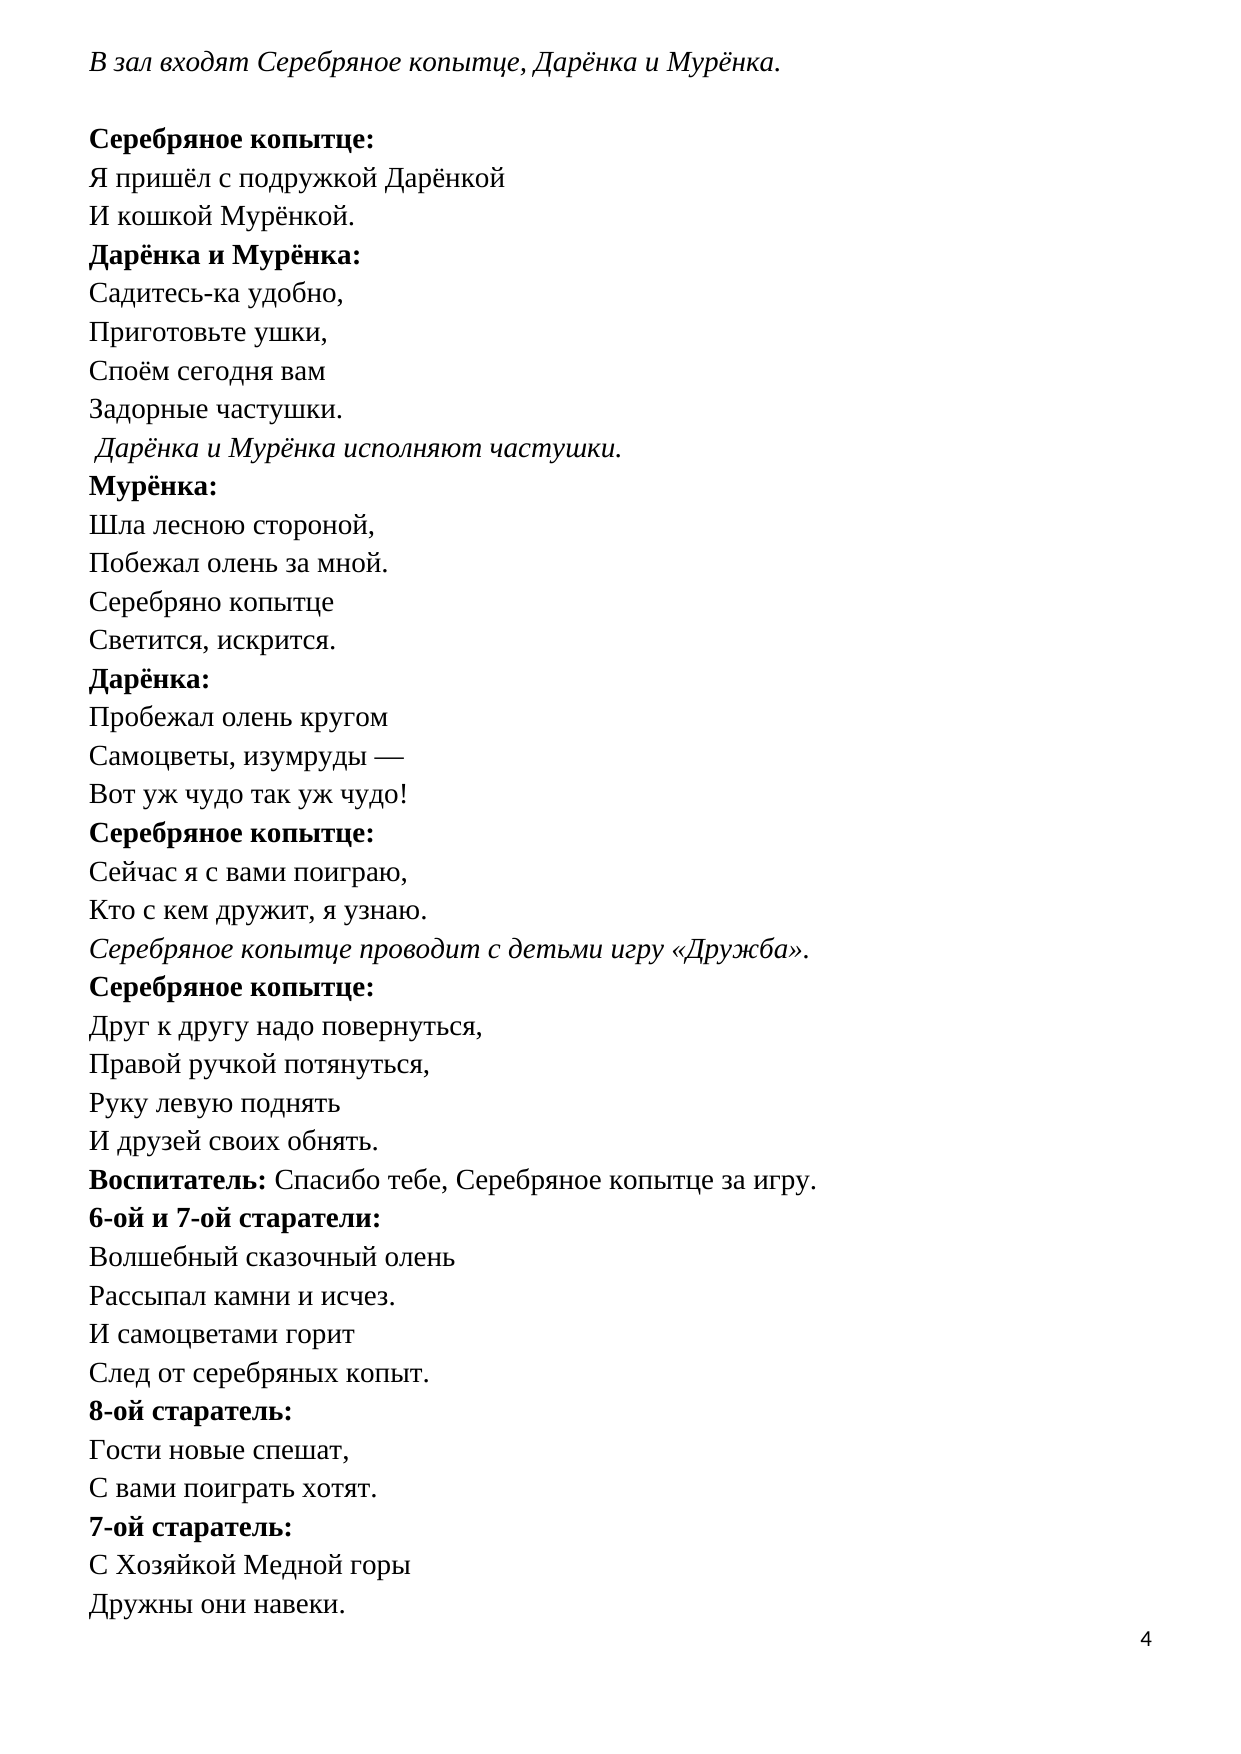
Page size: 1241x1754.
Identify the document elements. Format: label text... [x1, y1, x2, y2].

text И кошкой Мурёнкой. [0, 198, 1152, 232]
text След от серебряных копыт. [0, 1355, 1152, 1388]
text Дарёнка и Мурёнка исполняют частушки. [0, 430, 1152, 463]
text Рассыпал камни и исчез. [0, 1278, 1152, 1311]
text Серебряное копытце: [0, 969, 1152, 1003]
text Серебряно копытце [0, 584, 1152, 617]
text Правой ручкой потянуться, [0, 1046, 1152, 1080]
text С вами поиграть хотят. [0, 1470, 1152, 1504]
text 6-ой и 7-ой старатели: [0, 1201, 1152, 1234]
text Мурёнка: [0, 468, 1152, 502]
text Пробежал олень кругом [0, 699, 1152, 733]
text Садитесь-ка удобно, [0, 276, 1152, 309]
text Вот уж чудо так уж чудо! [0, 777, 1152, 810]
text Сейчас я с вами поиграю, [0, 854, 1152, 887]
text Приготовьте ушки, [0, 314, 1152, 348]
text Дружны они навеки. [0, 1586, 1152, 1619]
text Руку левую поднять [0, 1085, 1152, 1118]
text Дарёнка: [0, 661, 1152, 694]
text Друг к другу надо повернуться, [0, 1008, 1152, 1041]
text В зал входят Серебряное копытце, Дарёнка и Мурёнка. [0, 44, 1152, 78]
text Кто с кем дружит, я узнаю. [0, 892, 1152, 926]
text Шла лесною стороной, [0, 507, 1152, 540]
text 7-ой старатель: [0, 1509, 1152, 1542]
text Задорные частушки. [0, 391, 1152, 425]
text И друзей своих обнять. [0, 1123, 1152, 1157]
text Волшебный сказочный олень [0, 1239, 1152, 1273]
text Серебряное копытце: [0, 815, 1152, 849]
text И самоцветами горит [0, 1316, 1152, 1350]
text С Хозяйкой Медной горы [0, 1547, 1152, 1581]
text Серебряное копытце проводит с детьми игру «Дружба». [0, 931, 1152, 964]
text Побежал олень за мной. [0, 545, 1152, 579]
text Самоцветы, изумруды — [0, 738, 1152, 772]
text 8-ой старатель: [0, 1393, 1152, 1427]
text Гости новые спешат, [0, 1432, 1152, 1465]
text Воспитатель: Спасибо тебе, Серебряное копытце за игру. [0, 1162, 1152, 1196]
text Серебряное копытце: [0, 121, 1152, 155]
text Дарёнка и Мурёнка: [0, 237, 1152, 271]
text Я пришёл с подружкой Дарёнкой [0, 160, 1152, 193]
text Светится, искрится. [0, 622, 1152, 656]
text Споём сегодня вам [0, 353, 1152, 386]
